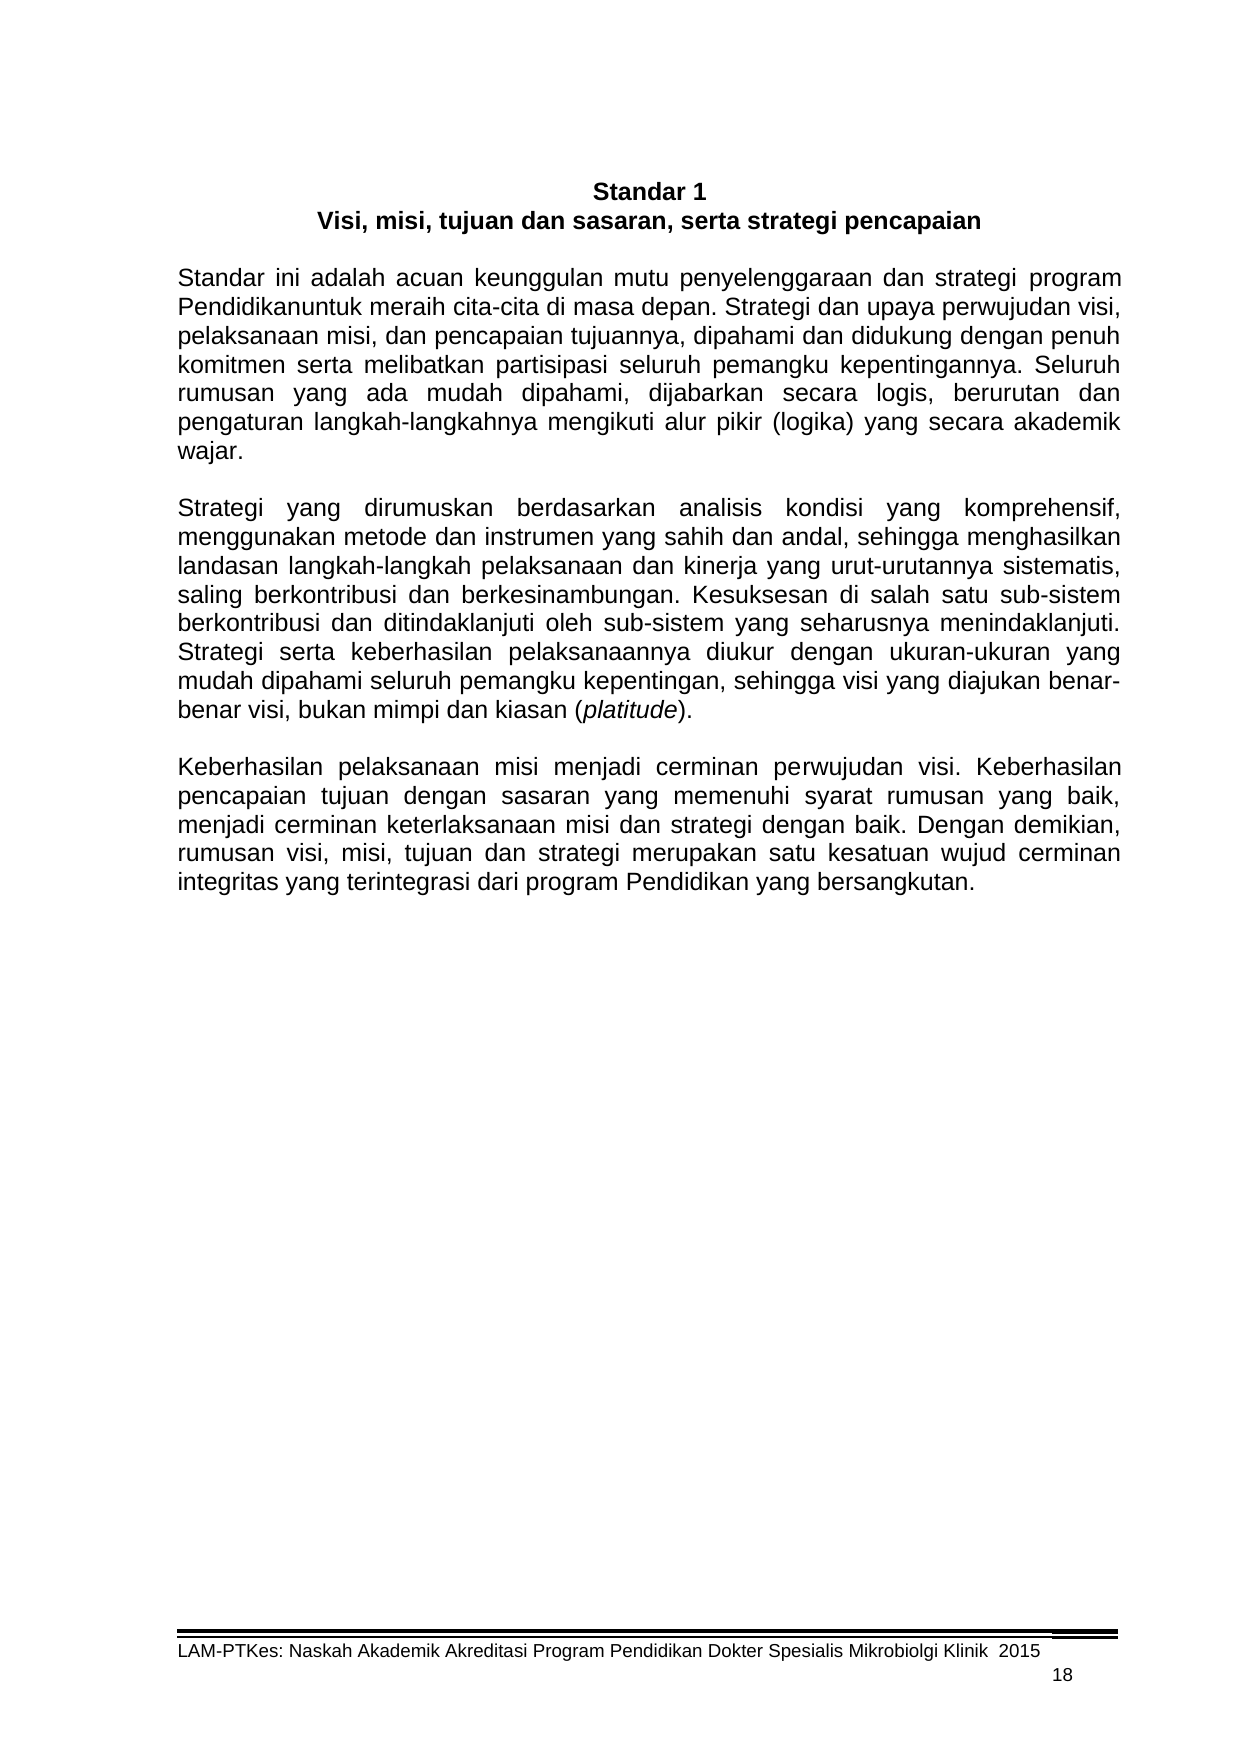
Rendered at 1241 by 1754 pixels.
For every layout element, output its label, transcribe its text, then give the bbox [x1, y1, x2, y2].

subtitle Standar 1 [177, 177, 1122, 206]
subtitle Visi, misi, tujuan dan sasaran, serta strategi pencapaian [177, 206, 1122, 235]
text Keberhasilan pelaksanaan misi menjadi cerminan perwujudan visi. Keberhasilan pencapaian tujuan dengan sasaran yang memenuhi syarat rumusan yang baik, menjadi cerminan keterlaksanaan misi dan strategi dengan baik. Dengan demikian, rumusan visi, misi, tujuan dan strategi merupakan satu kesatuan wujud cerminan integritas yang terintegrasi dari program Pendidikan yang bersangkutan. [177, 752, 1122, 896]
text Standar ini adalah acuan keunggulan mutu penyelenggaraan dan strategi program Pendidikanuntuk meraih cita-cita di masa depan. Strategi dan upaya perwujudan visi, pelaksanaan misi, dan pencapaian tujuannya, dipahami dan didukung dengan penuh komitmen serta melibatkan partisipasi seluruh pemangku kepentingannya. Seluruh rumusan yang ada mudah dipahami, dijabarkan secara logis, berurutan dan pengaturan langkah-langkahnya mengikuti alur pikir (logika) yang secara akademik wajar. [177, 263, 1122, 465]
text Strategi yang dirumuskan berdasarkan analisis kondisi yang komprehensif, menggunakan metode dan instrumen yang sahih dan andal, sehingga menghasilkan landasan langkah-langkah pelaksanaan dan kinerja yang urut-urutannya sistematis, saling berkontribusi dan berkesinambungan. Kesuksesan di salah satu sub-sistem berkontribusi dan ditindaklanjuti oleh sub-sistem yang seharusnya menindaklanjuti. Strategi serta keberhasilan pelaksanaannya diukur dengan ukuran-ukuran yang mudah dipahami seluruh pemangku kepentingan, sehingga visi yang diajukan benar-benar visi, bukan mimpi dan kiasan (platitude). [177, 493, 1122, 723]
